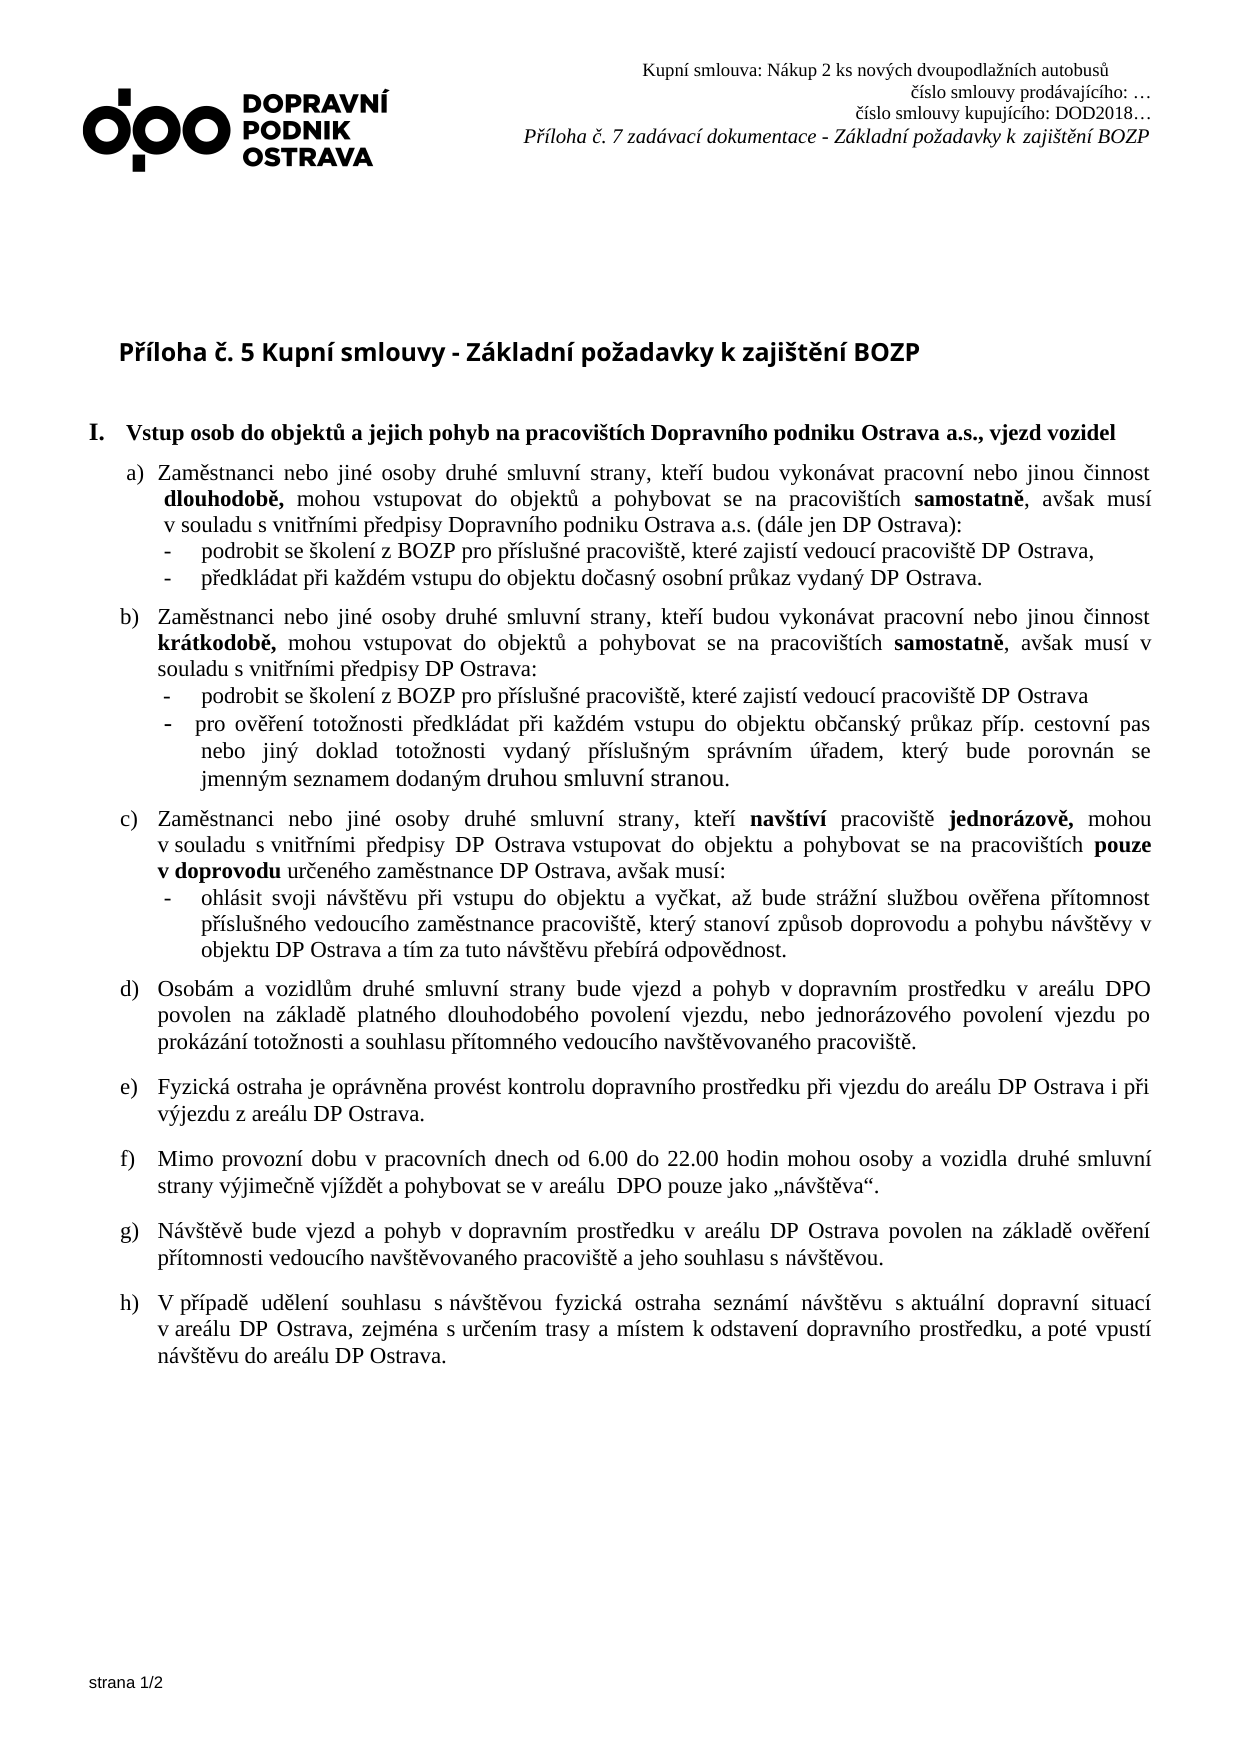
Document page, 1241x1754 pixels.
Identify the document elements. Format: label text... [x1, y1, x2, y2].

list Osobám a vozidlům druhé smluvní strany bude vjezd a pohyb v dopravním prostředku v areálu DPO povolen na základě platného dlouhodobého povolení vjezdu, nebo jednorázového povolení vjezdu po prokázání totožnosti a souhlasu přítomného vedoucího navštěvovaného pracoviště. [120, 975, 1152, 1054]
list Zaměstnanci nebo jiné osoby druhé smluvní strany, kteří budou vykonávat pracovní nebo jinou činnost krátkodobě, mohou vstupovat do objektů a pohybovat se na pracovištích samostatně, avšak musí v souladu s vnitřními předpisy DP Ostrava: [120, 603, 1152, 682]
list V případě udělení souhlasu s návštěvou fyzická ostraha seznámí návštěvu s aktuální dopravní situací v areálu DP Ostrava, zejména s určením trasy a místem k odstavení dopravního prostředku, a poté vpustí návštěvu do areálu DP Ostrava. [120, 1289, 1152, 1368]
text I. Vstup osob do objektů a jejich pohyb na pracovištích Dopravního podniku Ostrava a.s., vjezd vozidel [89, 417, 1152, 446]
text - podrobit se školení z BOZP pro příslušné pracoviště, které zajistí vedoucí pracoviště DP Ostrava, [164, 538, 1152, 564]
picture [82, 88, 390, 172]
list Zaměstnanci nebo jiné osoby druhé smluvní strany, kteří budou vykonávat pracovní nebo jinou činnost dlouhodobě, mohou vstupovat do objektů a pohybovat se na pracovištích samostatně, avšak musí v souladu s vnitřními předpisy Dopravního podniku Ostrava a.s. (dále jen DP Ostrava): [126, 458, 1152, 538]
text - ohlásit svoji návštěvu při vstupu do objektu a vyčkat, až bude strážní službou ověřena přítomnost příslušného vedoucího zaměstnance pracoviště, který stanoví způsob doprovodu a pohybu návštěvy v objektu DP Ostrava a tím za tuto návštěvu přebírá odpovědnost. [164, 884, 1152, 963]
list pro ověření totožnosti předkládat při každém vstupu do objektu občanský průkaz příp. cestovní pas nebo jiný doklad totožnosti vydaný příslušným správním úřadem, který bude porovnán se jmenným seznamem dodaným druhou smluvní stranou. [164, 708, 1152, 792]
list Fyzická ostraha je oprávněna provést kontrolu dopravního prostředku při vjezdu do areálu DP Ostrava i při výjezdu z areálu DP Ostrava. [120, 1073, 1152, 1126]
subtitle Příloha č. 5 Kupní smlouvy - Základní požadavky k zajištění BOZP [118, 337, 1152, 367]
list Návštěvě bude vjezd a pohyb v dopravním prostředku v areálu DP Ostrava povolen na základě ověření přítomnosti vedoucího navštěvovaného pracoviště a jeho souhlasu s návštěvou. [120, 1217, 1152, 1270]
text - předkládat při každém vstupu do objektu dočasný osobní průkaz vydaný DP Ostrava. [164, 564, 1152, 590]
list Mimo provozní dobu v pracovních dnech od 6.00 do 22.00 hodin mohou osoby a vozidla druhé smluvní strany výjimečně vjíždět a pohybovat se v areálu DPO pouze jako „návštěva“. [120, 1145, 1152, 1198]
list Zaměstnanci nebo jiné osoby druhé smluvní strany, kteří navštíví pracoviště jednorázově, mohou v souladu s vnitřními předpisy DP Ostrava vstupovat do objektu a pohybovat se na pracovištích pouze v doprovodu určeného zaměstnance DP Ostrava, avšak musí: [120, 804, 1152, 884]
text - podrobit se školení z BOZP pro příslušné pracoviště, které zajistí vedoucí pracoviště DP Ostrava [157, 682, 1152, 708]
